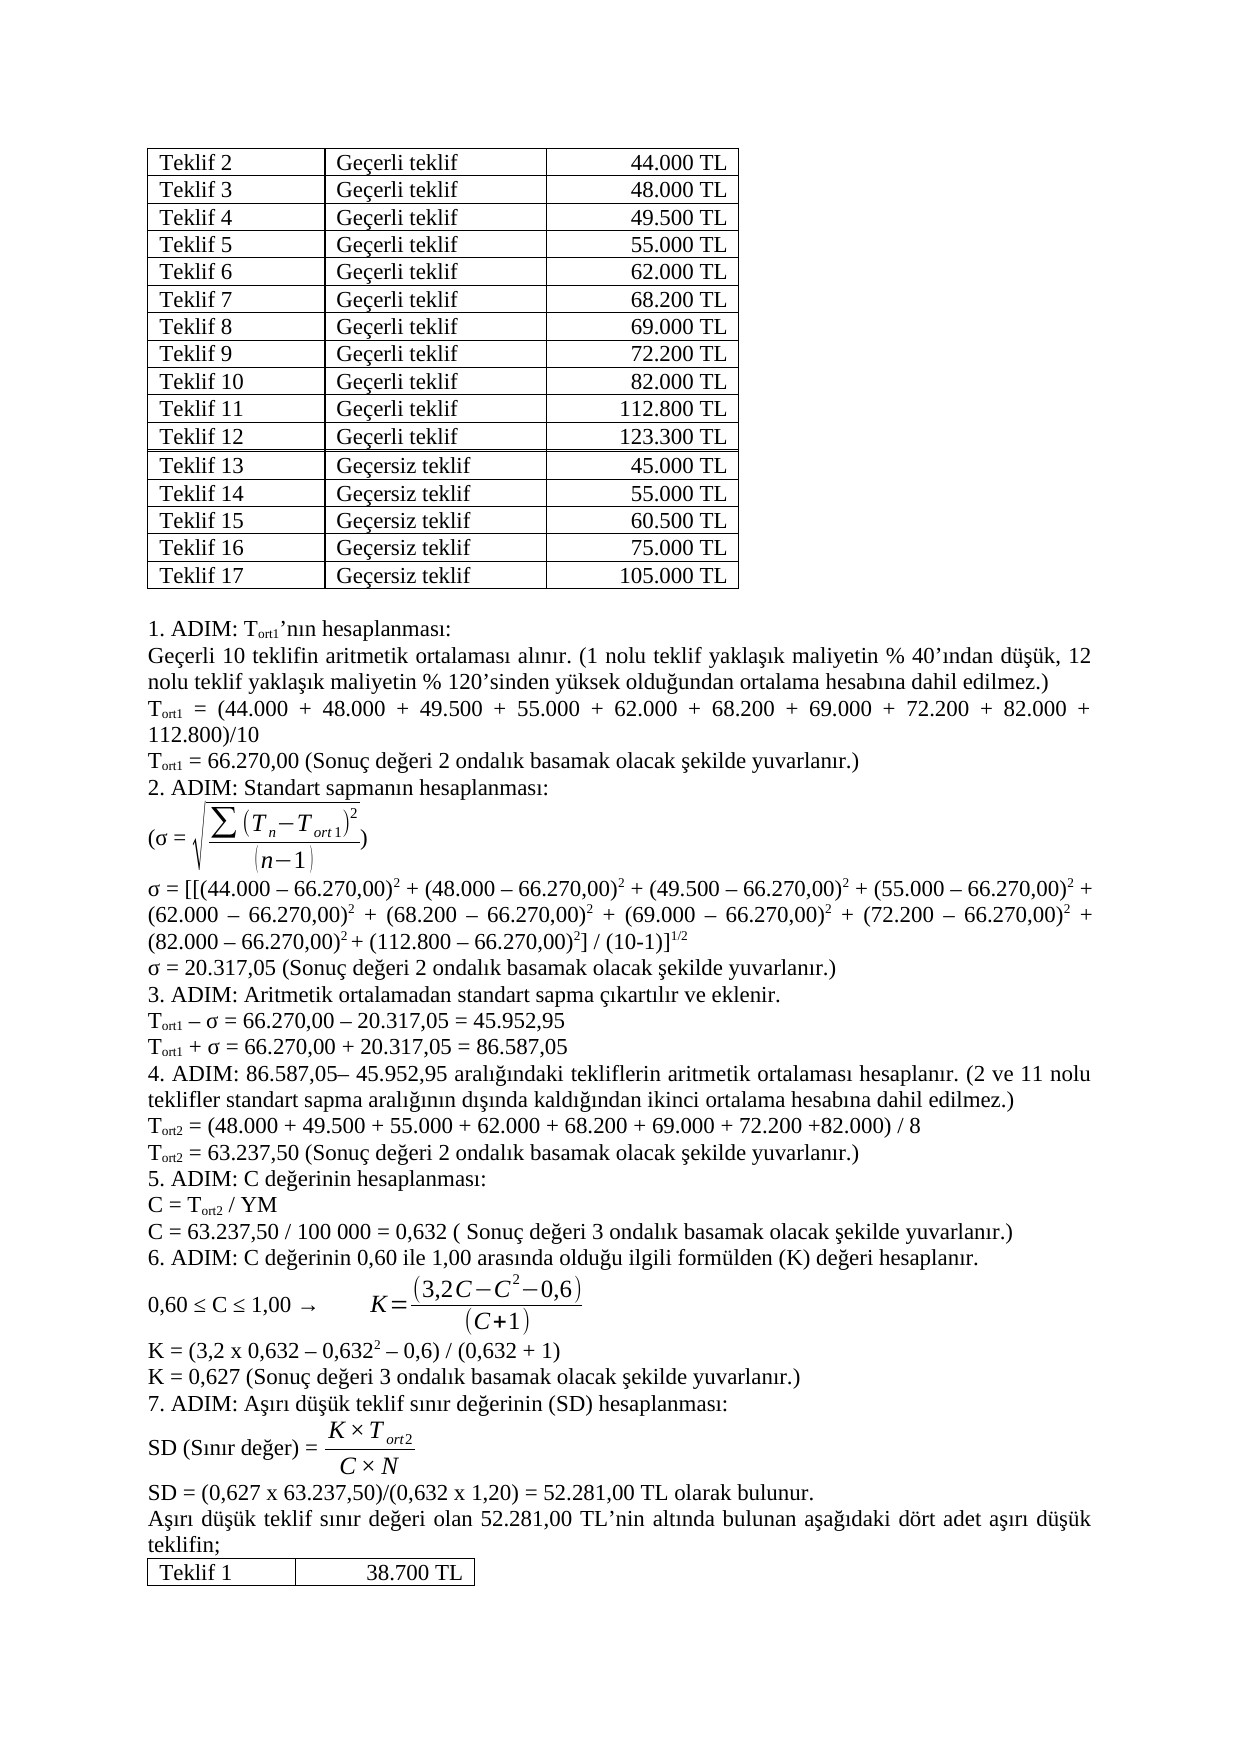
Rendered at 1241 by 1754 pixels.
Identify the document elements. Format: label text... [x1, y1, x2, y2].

table_cell Teklif 16 [148, 534, 324, 561]
table_cell 112.800 TL [547, 395, 738, 422]
table_cell Geçerli teklif [326, 423, 546, 449]
table_cell Teklif 14 [148, 480, 324, 506]
table_cell 60.500 TL [547, 507, 738, 533]
table_cell Geçerli teklif [326, 176, 546, 202]
table_cell Teklif 2 [148, 149, 324, 175]
text 2. ADIM: Standart sapmanın hesaplanması: [148, 774, 1092, 800]
table_cell Geçerli teklif [326, 395, 546, 422]
text Tort1 – σ = 66.270,00 – 20.317,05 = 45.952,95 [148, 1007, 1092, 1033]
text (σ = ) [148, 800, 1092, 875]
table_cell Geçersiz teklif [326, 480, 546, 506]
table_cell Teklif 10 [148, 368, 324, 394]
text 0,60 ≤ C ≤ 1,00 → [148, 1271, 1092, 1337]
text Tort1 + σ = 66.270,00 + 20.317,05 = 86.587,05 [148, 1033, 1092, 1060]
table_cell Teklif 8 [148, 313, 324, 339]
table_cell 49.500 TL [547, 204, 738, 230]
text 3. ADIM: Aritmetik ortalamadan standart sapma çıkartılır ve eklenir. [148, 981, 1092, 1007]
text 7. ADIM: Aşırı düşük teklif sınır değerinin (SD) hesaplanması: [148, 1390, 1092, 1416]
text Tort1 = (44.000 + 48.000 + 49.500 + 55.000 + 62.000 + 68.200 + 69.000 + 72.200 + 82.000 + 112.800)/10 [148, 694, 1092, 747]
text C = Tort2 / YM [148, 1191, 1092, 1218]
text Tort2 = 63.237,50 (Sonuç değeri 2 ondalık basamak olacak şekilde yuvarlanır.) [148, 1139, 1092, 1165]
table_cell Teklif 11 [148, 395, 324, 422]
table_cell Teklif 4 [148, 204, 324, 230]
table_cell Teklif 12 [148, 423, 324, 449]
table_cell Geçerli teklif [326, 341, 546, 367]
text 4. ADIM: 86.587,05– 45.952,95 aralığındaki tekliflerin aritmetik ortalaması hesaplanır. (2 ve 11 nolu teklifler standart sapma aralığının dışında kaldığından ikinci ortalama hesabına dahil edilmez.) [148, 1060, 1092, 1112]
table_cell 69.000 TL [547, 313, 738, 339]
text K = (3,2 x 0,632 – 0,6322 – 0,6) / (0,632 + 1) [148, 1337, 1092, 1363]
table_cell 68.200 TL [547, 286, 738, 312]
table_cell Geçerli teklif [326, 286, 546, 312]
table_cell 123.300 TL [547, 423, 738, 449]
table_cell Teklif 9 [148, 341, 324, 367]
table_cell 45.000 TL [547, 452, 738, 478]
text Tort1 = 66.270,00 (Sonuç değeri 2 ondalık basamak olacak şekilde yuvarlanır.) [148, 747, 1092, 774]
table_cell Teklif 5 [148, 231, 324, 257]
table_cell Teklif 13 [148, 452, 324, 478]
table_cell Teklif 15 [148, 507, 324, 533]
table_cell 75.000 TL [547, 534, 738, 561]
text K = 0,627 (Sonuç değeri 3 ondalık basamak olacak şekilde yuvarlanır.) [148, 1363, 1092, 1390]
text 1. ADIM: Tort1’nın hesaplanması: [148, 616, 1092, 642]
text σ = [[(44.000 – 66.270,00)2 + (48.000 – 66.270,00)2 + (49.500 – 66.270,00)2 + (55.000 – 66.270,00)2 + (62.000 – 66.270,00)2 + (68.200 – 66.270,00)2 + (69.000 – 66.270,00)2 + (72.200 – 66.270,00)2 + (82.000 – 66.270,00)2 + (112.800 – 66.270,00)2] / (10-1)]1/2 [148, 875, 1092, 954]
table_cell 48.000 TL [547, 176, 738, 202]
table_cell Geçersiz teklif [326, 562, 546, 588]
text Geçerli 10 teklifin aritmetik ortalaması alınır. (1 nolu teklif yaklaşık maliyetin % 40’ından düşük, 12 nolu teklif yaklaşık maliyetin % 120’sinden yüksek olduğundan ortalama hesabına dahil edilmez.) [148, 642, 1092, 694]
table_cell Teklif 17 [148, 562, 324, 588]
table_cell 44.000 TL [547, 149, 738, 175]
table_cell 105.000 TL [547, 562, 738, 588]
table_cell 82.000 TL [547, 368, 738, 394]
table_cell Teklif 3 [148, 176, 324, 202]
table_cell Geçerli teklif [326, 313, 546, 339]
table_cell Teklif 7 [148, 286, 324, 312]
table_cell Geçersiz teklif [326, 452, 546, 478]
table_cell Geçerli teklif [326, 231, 546, 257]
table_cell Teklif 6 [148, 258, 324, 285]
table_cell 55.000 TL [547, 480, 738, 506]
table_cell 55.000 TL [547, 231, 738, 257]
table_cell Geçerli teklif [326, 258, 546, 285]
table_cell Geçersiz teklif [326, 534, 546, 561]
text 5. ADIM: C değerinin hesaplanması: [148, 1165, 1092, 1191]
text Aşırı düşük teklif sınır değeri olan 52.281,00 TL’nin altında bulunan aşağıdaki dört adet aşırı düşük teklifin; [148, 1505, 1092, 1558]
table_cell Geçerli teklif [326, 204, 546, 230]
text Tort2 = (48.000 + 49.500 + 55.000 + 62.000 + 68.200 + 69.000 + 72.200 +82.000) / 8 [148, 1112, 1092, 1139]
text σ = 20.317,05 (Sonuç değeri 2 ondalık basamak olacak şekilde yuvarlanır.) [148, 954, 1092, 981]
table_cell Geçerli teklif [326, 149, 546, 175]
table_cell Geçerli teklif [326, 368, 546, 394]
text C = 63.237,50 / 100 000 = 0,632 ( Sonuç değeri 3 ondalık basamak olacak şekilde yuvarlanır.) [148, 1218, 1092, 1244]
text SD = (0,627 x 63.237,50)/(0,632 x 1,20) = 52.281,00 TL olarak bulunur. [148, 1479, 1092, 1505]
text SD (Sınır değer) = [148, 1416, 1092, 1479]
table_cell 62.000 TL [547, 258, 738, 285]
text 6. ADIM: C değerinin 0,60 ile 1,00 arasında olduğu ilgili formülden (K) değeri hesaplanır. [148, 1244, 1092, 1271]
table_header 38.700 TL [296, 1559, 474, 1585]
table_cell Geçersiz teklif [326, 507, 546, 533]
table_cell 72.200 TL [547, 341, 738, 367]
table_header Teklif 1 [148, 1559, 295, 1585]
